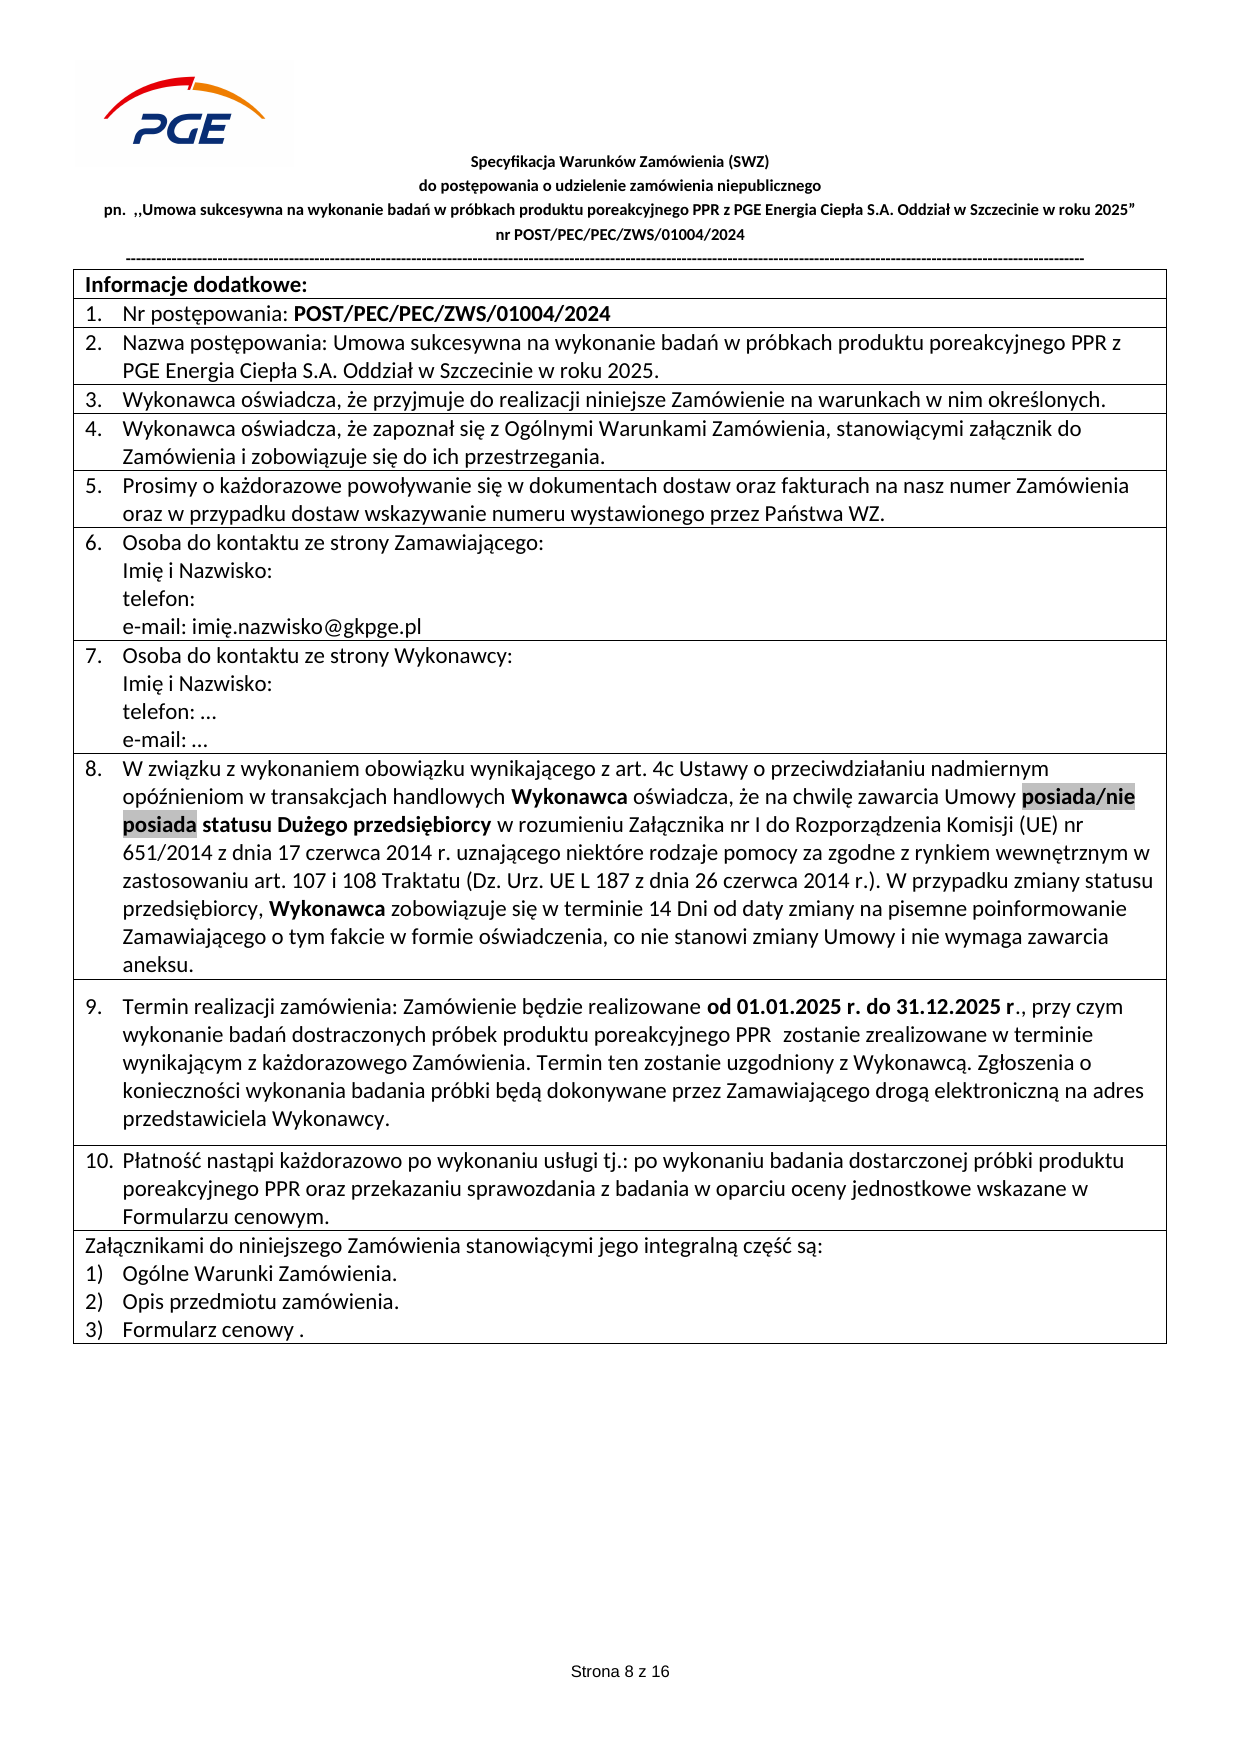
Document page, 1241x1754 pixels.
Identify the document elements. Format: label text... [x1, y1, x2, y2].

table_cell Osoba do kontaktu ze strony Zamawiającego: Imię i Nazwisko: telefon: e-mail: imię.nazwisko@gkpge.pl [74, 528, 1166, 640]
table_cell Termin realizacji zamówienia: Zamówienie będzie realizowane od 01.01.2025 r. do 31.12.2025 r., przy czym wykonanie badań dostraczonych próbek produktu poreakcyjnego PPR zostanie zrealizowane w terminie wynikającym z każdorazowego Zamówienia. Termin ten zostanie uzgodniony z Wykonawcą. Zgłoszenia o konieczności wykonania badania próbki będą dokonywane przez Zamawiającego drogą elektroniczną na adres przedstawiciela Wykonawcy. [74, 980, 1166, 1145]
table_cell Załącznikami do niniejszego Zamówienia stanowiącymi jego integralną część są: Ogólne Warunki Zamówienia. Opis przedmiotu zamówienia. Formularz cenowy . [74, 1231, 1166, 1343]
table_cell Prosimy o każdorazowe powoływanie się w dokumentach dostaw oraz fakturach na nasz numer Zamówienia oraz w przypadku dostaw wskazywanie numeru wystawionego przez Państwa WZ. [74, 471, 1166, 527]
table_cell W związku z wykonaniem obowiązku wynikającego z art. 4c Ustawy o przeciwdziałaniu nadmiernym opóźnieniom w transakcjach handlowych Wykonawca oświadcza, że na chwilę zawarcia Umowy posiada/nie posiada statusu Dużego przedsiębiorcy w rozumieniu Załącznika nr I do Rozporządzenia Komisji (UE) nr 651/2014 z dnia 17 czerwca 2014 r. uznającego niektóre rodzaje pomocy za zgodne z rynkiem wewnętrznym w zastosowaniu art. 107 i 108 Traktatu (Dz. Urz. UE L 187 z dnia 26 czerwca 2014 r.). W przypadku zmiany statusu przedsiębiorcy, Wykonawca zobowiązuje się w terminie 14 Dni od daty zmiany na pisemne poinformowanie Zamawiającego o tym fakcie w formie oświadczenia, co nie stanowi zmiany Umowy i nie wymaga zawarcia aneksu. [74, 754, 1166, 978]
table_header Informacje dodatkowe: [74, 270, 1166, 298]
picture [75, 60, 294, 167]
table_cell Płatność nastąpi każdorazowo po wykonaniu usługi tj.: po wykonaniu badania dostarczonej próbki produktu poreakcyjnego PPR oraz przekazaniu sprawozdania z badania w oparciu oceny jednostkowe wskazane w Formularzu cenowym. [74, 1146, 1166, 1230]
table_cell Osoba do kontaktu ze strony Wykonawcy: Imię i Nazwisko: telefon: … e-mail: … [74, 641, 1166, 753]
table_cell Nazwa postępowania: Umowa sukcesywna na wykonanie badań w próbkach produktu poreakcyjnego PPR z PGE Energia Ciepła S.A. Oddział w Szczecinie w roku 2025. [74, 328, 1166, 384]
table_cell Wykonawca oświadcza, że przyjmuje do realizacji niniejsze Zamówienie na warunkach w nim określonych. [74, 385, 1166, 413]
table_cell Wykonawca oświadcza, że zapoznał się z Ogólnymi Warunkami Zamówienia, stanowiącymi załącznik do Zamówienia i zobowiązuje się do ich przestrzegania. [74, 414, 1166, 470]
table_cell Nr postępowania: POST/PEC/PEC/ZWS/01004/2024 [74, 299, 1166, 327]
